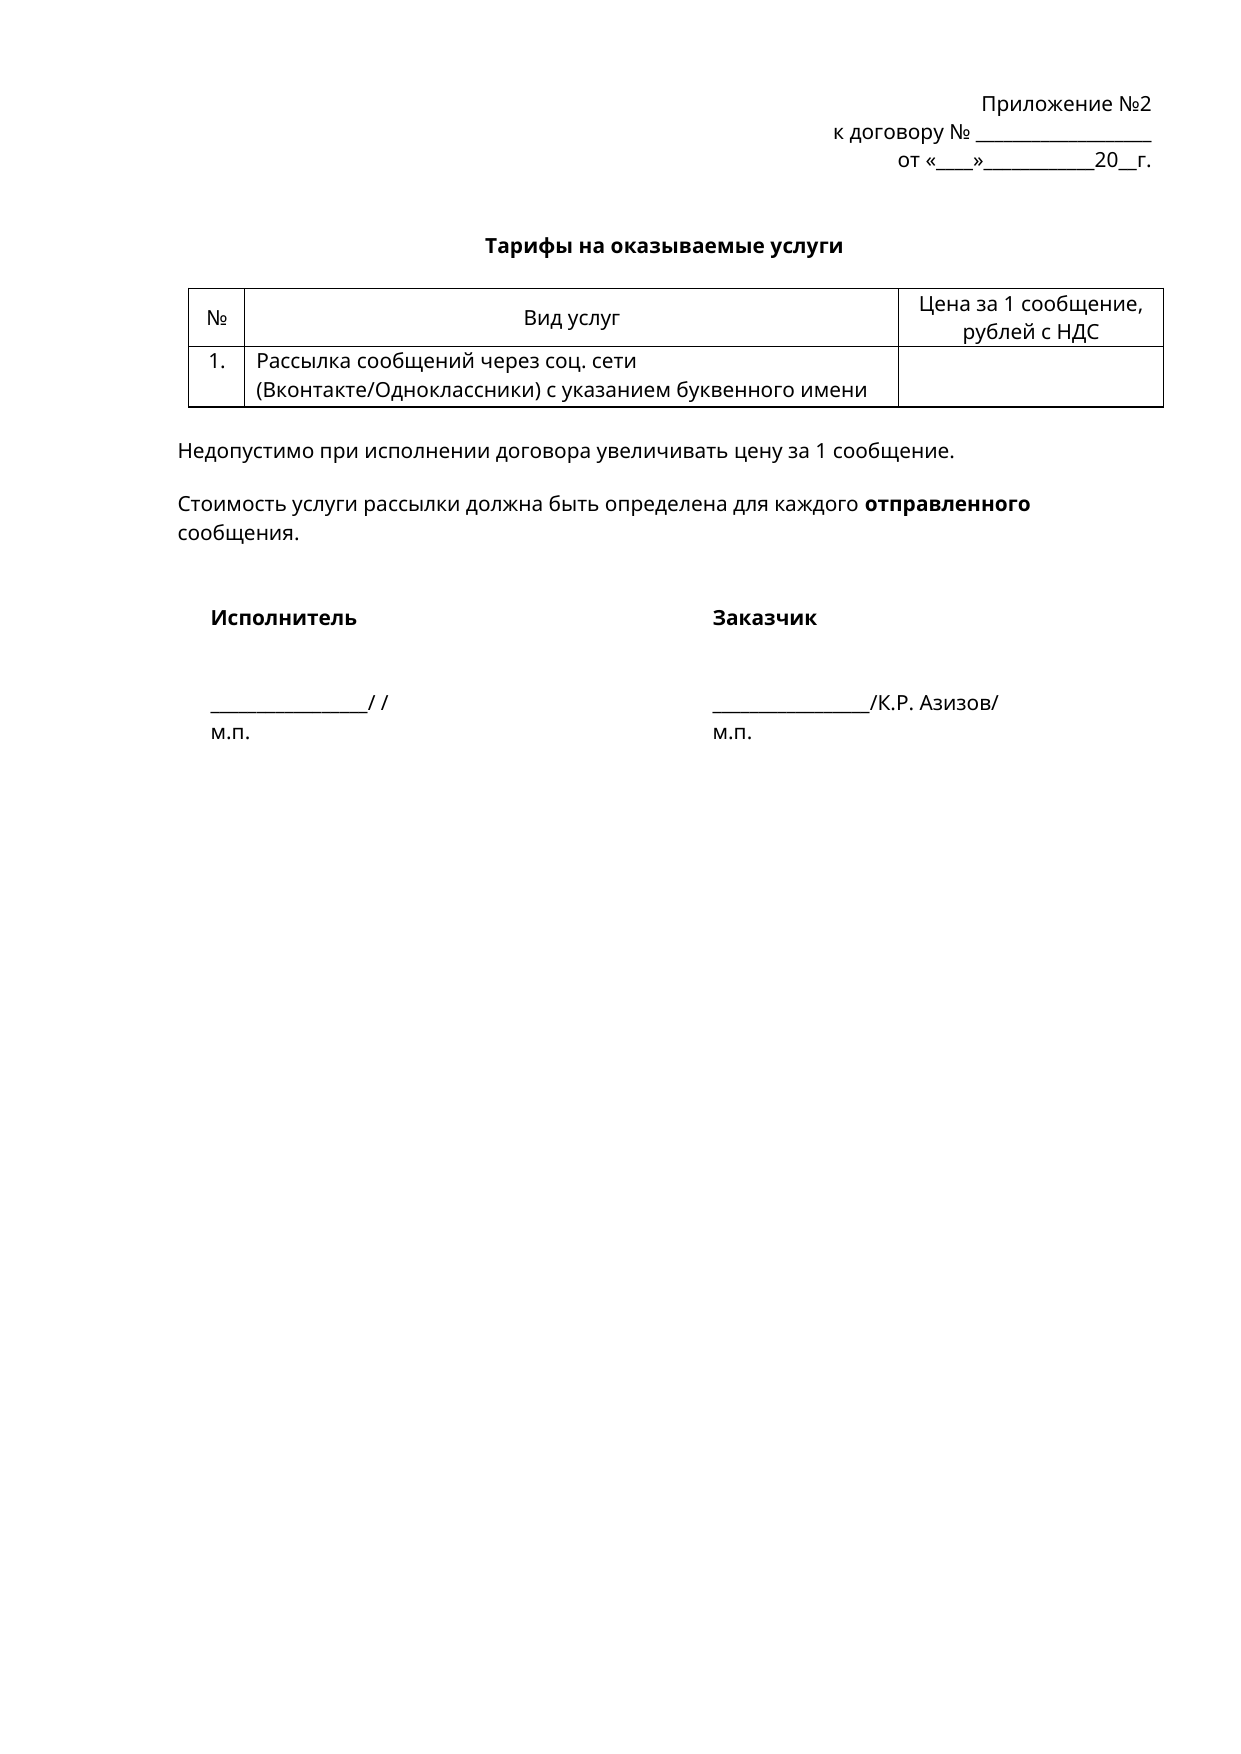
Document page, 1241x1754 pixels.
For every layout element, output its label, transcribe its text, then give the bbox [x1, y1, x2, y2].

table_cell Рассылка сообщений через соц. сети (Вконтакте/Одноклассники) с указанием буквенного имени [245, 347, 898, 406]
text к договору № ___________________ [177, 117, 1152, 146]
table_header Вид услуг [245, 289, 898, 346]
text Тарифы на оказываемые услуги [177, 231, 1152, 259]
table_header Исполнитель _________________/ / м.п. [199, 603, 701, 745]
table_header № [189, 289, 244, 346]
text от «____»____________20__г. [177, 146, 1152, 174]
table_header Заказчик _________________/К.Р. Азизов/ м.п. [701, 603, 1129, 745]
text Приложение №2 [177, 89, 1152, 117]
table_header Цена за 1 сообщение, рублей с НДС [899, 289, 1163, 346]
table_cell [899, 347, 1163, 406]
text Стоимость услуги рассылки должна быть определена для каждого отправленного сообщения. [177, 489, 1152, 546]
table_cell 1. [189, 347, 244, 406]
text Недопустимо при исполнении договора увеличивать цену за 1 сообщение. [177, 436, 1152, 464]
